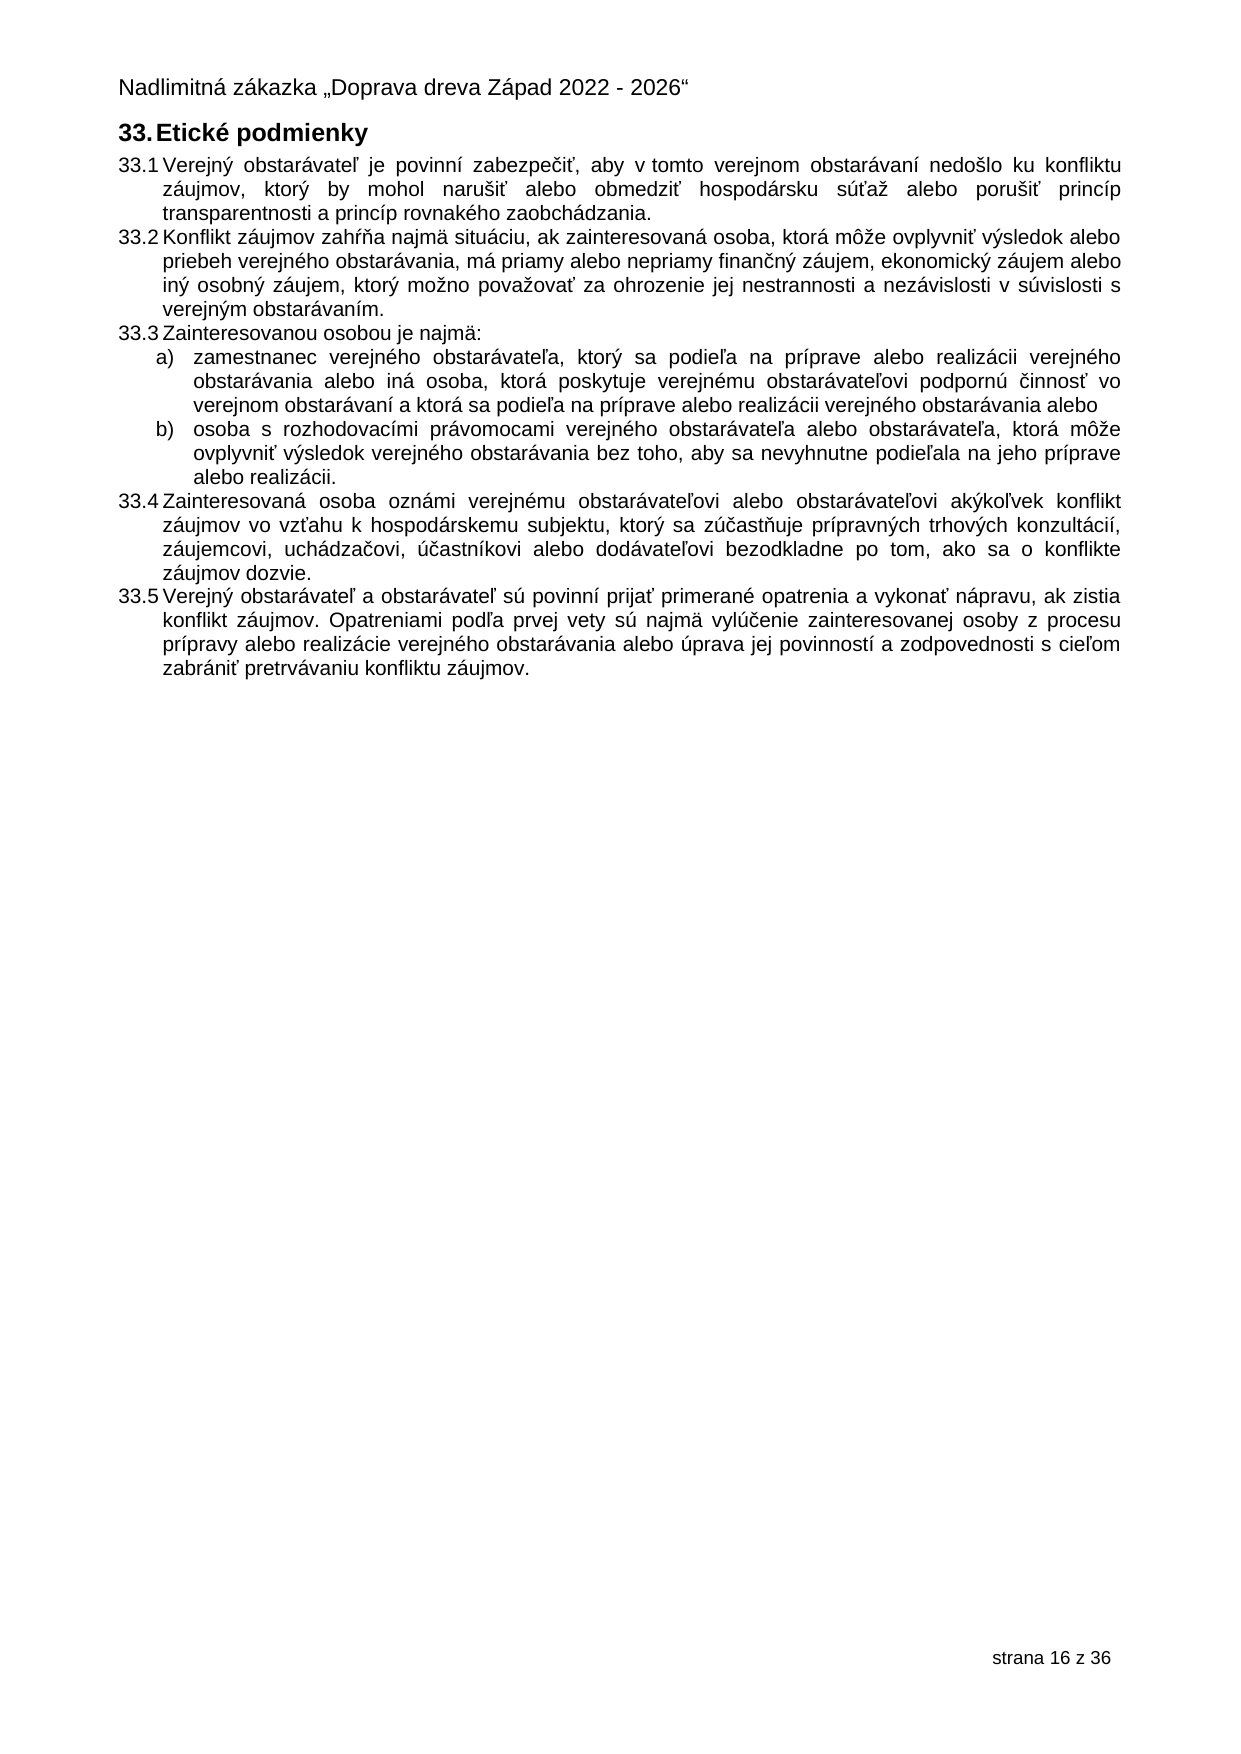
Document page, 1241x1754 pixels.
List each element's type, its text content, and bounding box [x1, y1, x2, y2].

subtitle Etické podmienky [118, 118, 1122, 147]
list zamestnanec verejného obstarávateľa, ktorý sa podieľa na príprave alebo realizácii verejného obstarávania alebo iná osoba, ktorá poskytuje verejnému obstarávateľovi podpornú činnosť vo verejnom obstarávaní a ktorá sa podieľa na príprave alebo realizácii verejného obstarávania alebo [156, 345, 1122, 417]
list osoba s rozhodovacími právomocami verejného obstarávateľa alebo obstarávateľa, ktorá môže ovplyvniť výsledok verejného obstarávania bez toho, aby sa nevyhnutne podieľala na jeho príprave alebo realizácii. [156, 417, 1122, 488]
list Verejný obstarávateľ a obstarávateľ sú povinní prijať primerané opatrenia a vykonať nápravu, ak zistia konflikt záujmov. Opatreniami podľa prvej vety sú najmä vylúčenie zainteresovanej osoby z procesu prípravy alebo realizácie verejného obstarávania alebo úprava jej povinností a zodpovednosti s cieľom zabrániť pretrvávaniu konfliktu záujmov. [118, 584, 1122, 680]
list Verejný obstarávateľ je povinní zabezpečiť, aby v tomto verejnom obstarávaní nedošlo ku konfliktu záujmov, ktorý by mohol narušiť alebo obmedziť hospodársku súťaž alebo porušiť princíp transparentnosti a princíp rovnakého zaobchádzania. [118, 153, 1122, 225]
list Zainteresovaná osoba oznámi verejnému obstarávateľovi alebo obstarávateľovi akýkoľvek konflikt záujmov vo vzťahu k hospodárskemu subjektu, ktorý sa zúčastňuje prípravných trhových konzultácií, záujemcovi, uchádzačovi, účastníkovi alebo dodávateľovi bezodkladne po tom, ako sa o konflikte záujmov dozvie. [118, 488, 1122, 584]
list Konflikt záujmov zahŕňa najmä situáciu, ak zainteresovaná osoba, ktorá môže ovplyvniť výsledok alebo priebeh verejného obstarávania, má priamy alebo nepriamy finančný záujem, ekonomický záujem alebo iný osobný záujem, ktorý možno považovať za ohrozenie jej nestrannosti a nezávislosti v súvislosti s verejným obstarávaním. [118, 225, 1122, 321]
list Zainteresovanou osobou je najmä: [118, 321, 1122, 345]
